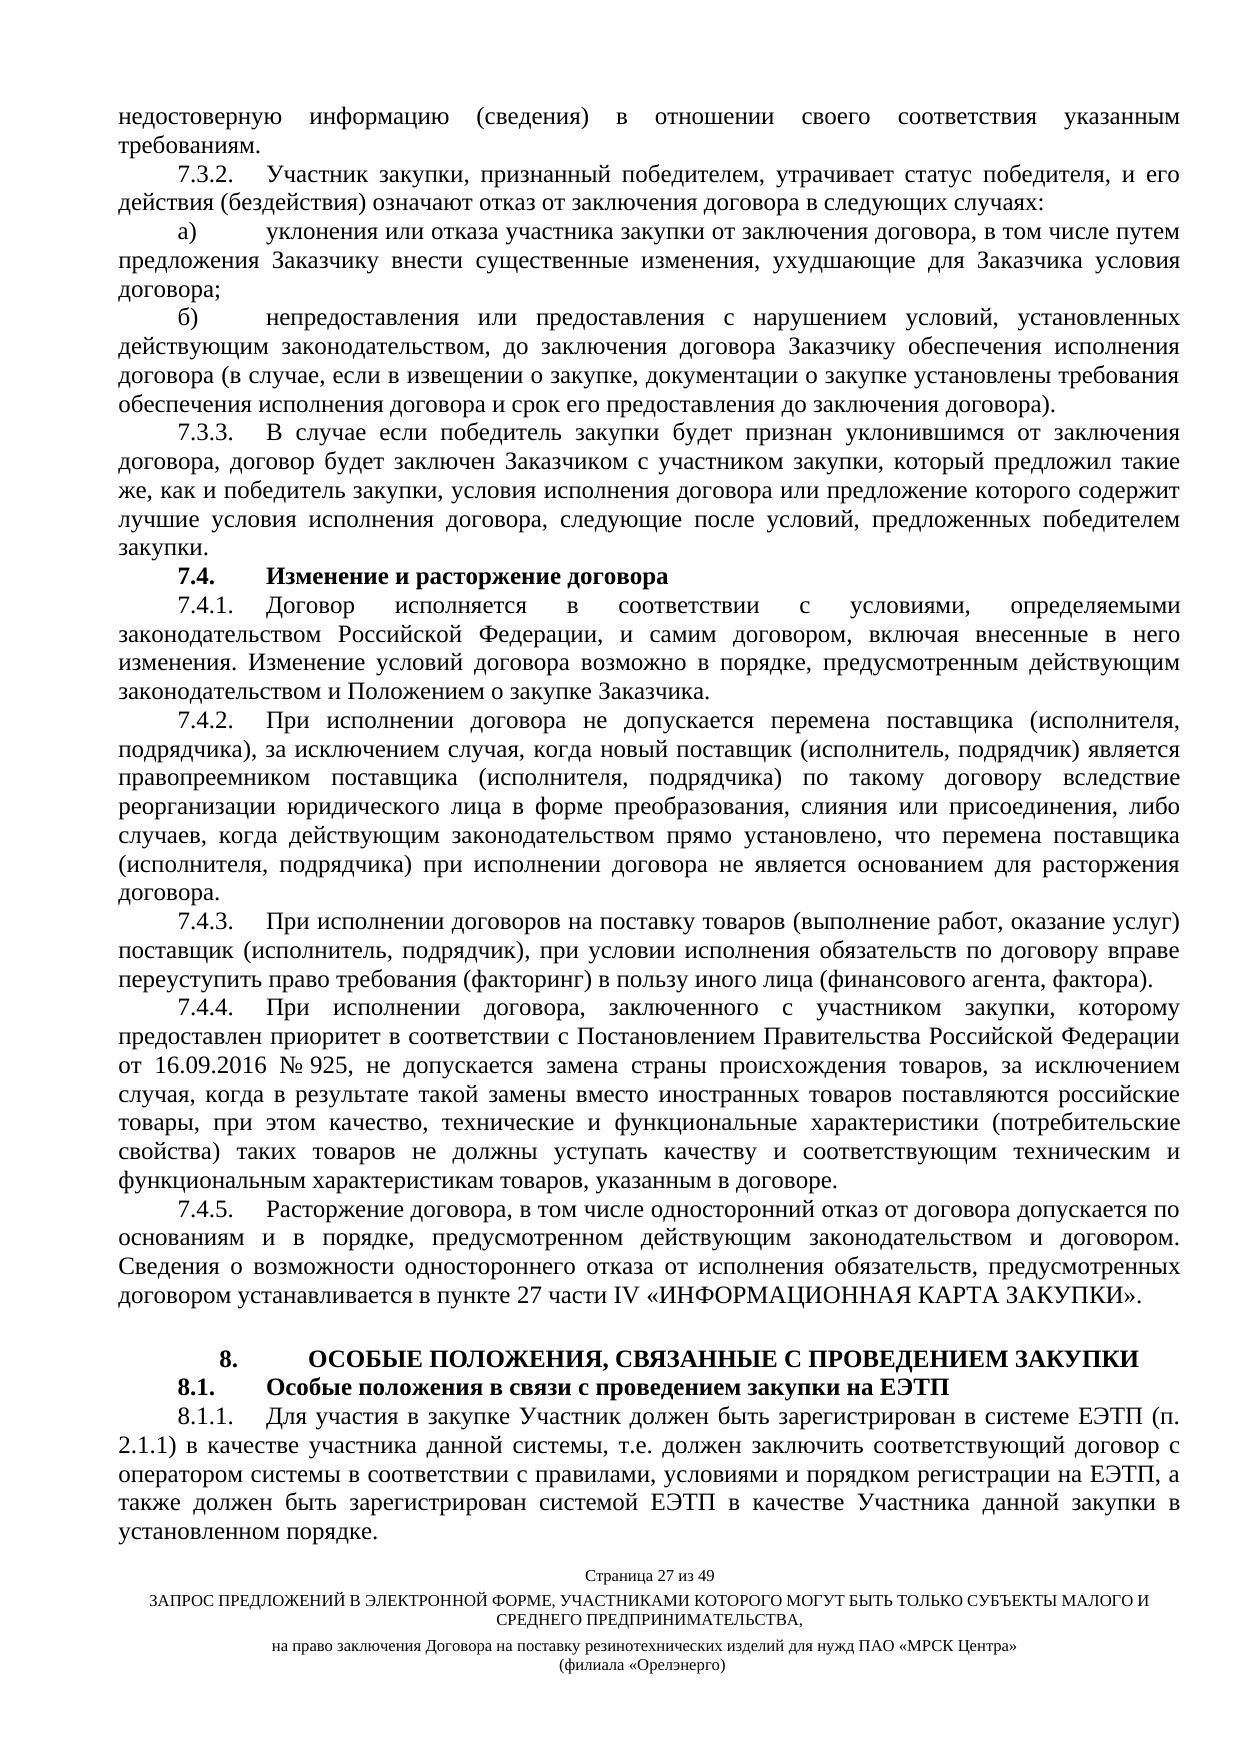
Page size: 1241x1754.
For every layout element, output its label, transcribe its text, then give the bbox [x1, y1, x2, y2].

list Участник закупки, признанный победителем, утрачивает статус победителя, и его действия (бездействия) означают отказ от заключения договора в следующих случаях: [118, 159, 1181, 216]
subtitle Расторжение договора, в том числе односторонний отказ от договора допускается по основаниям и в порядке, предусмотренном действующим законодательством и договором. Сведения о возможности одностороннего отказа от исполнения обязательств, предусмотренных договором устанавливается в пункте 27 части IV «ИНФОРМАЦИОННАЯ КАРТА ЗАКУПКИ». [118, 1194, 1181, 1309]
subtitle ОСОБЫЕ ПОЛОЖЕНИЯ, СВЯЗАННЫЕ С ПРОВЕДЕНИЕМ ЗАКУПКИ [118, 1344, 1181, 1372]
subtitle Особые положения в связи с проведением закупки на ЕЭТП [118, 1372, 1181, 1401]
list уклонения или отказа участника закупки от заключения договора, в том числе путем предложения Заказчику внести существенные изменения, ухудшающие для Заказчика условия договора; [118, 216, 1181, 302]
subtitle При исполнении договора, заключенного с участником закупки, которому предоставлен приоритет в соответствии с Постановлением Правительства Российской Федерации от 16.09.2016 № 925, не допускается замена страны происхождения товаров, за исключением случая, когда в результате такой замены вместо иностранных товаров поставляются российские товары, при этом качество, технические и функциональные характеристики (потребительские свойства) таких товаров не должны уступать качеству и соответствующим техническим и функциональным характеристикам товаров, указанным в договоре. [118, 992, 1181, 1194]
list непредоставления или предоставления с нарушением условий, установленных действующим законодательством, до заключения договора Заказчику обеспечения исполнения договора (в случае, если в извещении о закупке, документации о закупке установлены требования обеспечения исполнения договора и срок его предоставления до заключения договора). [118, 302, 1181, 417]
subtitle Для участия в закупке Участник должен быть зарегистрирован в системе ЕЭТП (п. 2.1.1) в качестве участника данной системы, т.е. должен заключить соответствующий договор с оператором системы в соответствии с правилами, условиями и порядком регистрации на ЕЭТП, а также должен быть зарегистрирован системой ЕЭТП в качестве Участника данной закупки в установленном порядке. [118, 1401, 1181, 1545]
subtitle Договор исполняется в соответствии с условиями, определяемыми законодательством Российской Федерации, и самим договором, включая внесенные в него изменения. Изменение условий договора возможно в порядке, предусмотренным действующим законодательством и Положением о закупке Заказчика. [118, 590, 1181, 705]
subtitle Изменение и расторжение договора [118, 561, 1181, 590]
subtitle При исполнении договоров на поставку товаров (выполнение работ, оказание услуг) поставщик (исполнитель, подрядчик), при условии исполнения обязательств по договору вправе переуступить право требования (факторинг) в пользу иного лица (финансового агента, фактора). [118, 906, 1181, 992]
subtitle При исполнении договора не допускается перемена поставщика (исполнителя, подрядчика), за исключением случая, когда новый поставщик (исполнитель, подрядчик) является правопреемником поставщика (исполнителя, подрядчика) по такому договору вследствие реорганизации юридического лица в форме преобразования, слияния или присоединения, либо случаев, когда действующим законодательством прямо установлено, что перемена поставщика (исполнителя, подрядчика) при исполнении договора не является основанием для расторжения договора. [118, 705, 1181, 906]
list В случае если победитель закупки будет признан уклонившимся от заключения договора, договор будет заключен Заказчиком с участником закупки, который предложил такие же, как и победитель закупки, условия исполнения договора или предложение которого содержит лучшие условия исполнения договора, следующие после условий, предложенных победителем закупки. [118, 417, 1181, 561]
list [118, 101, 1181, 159]
